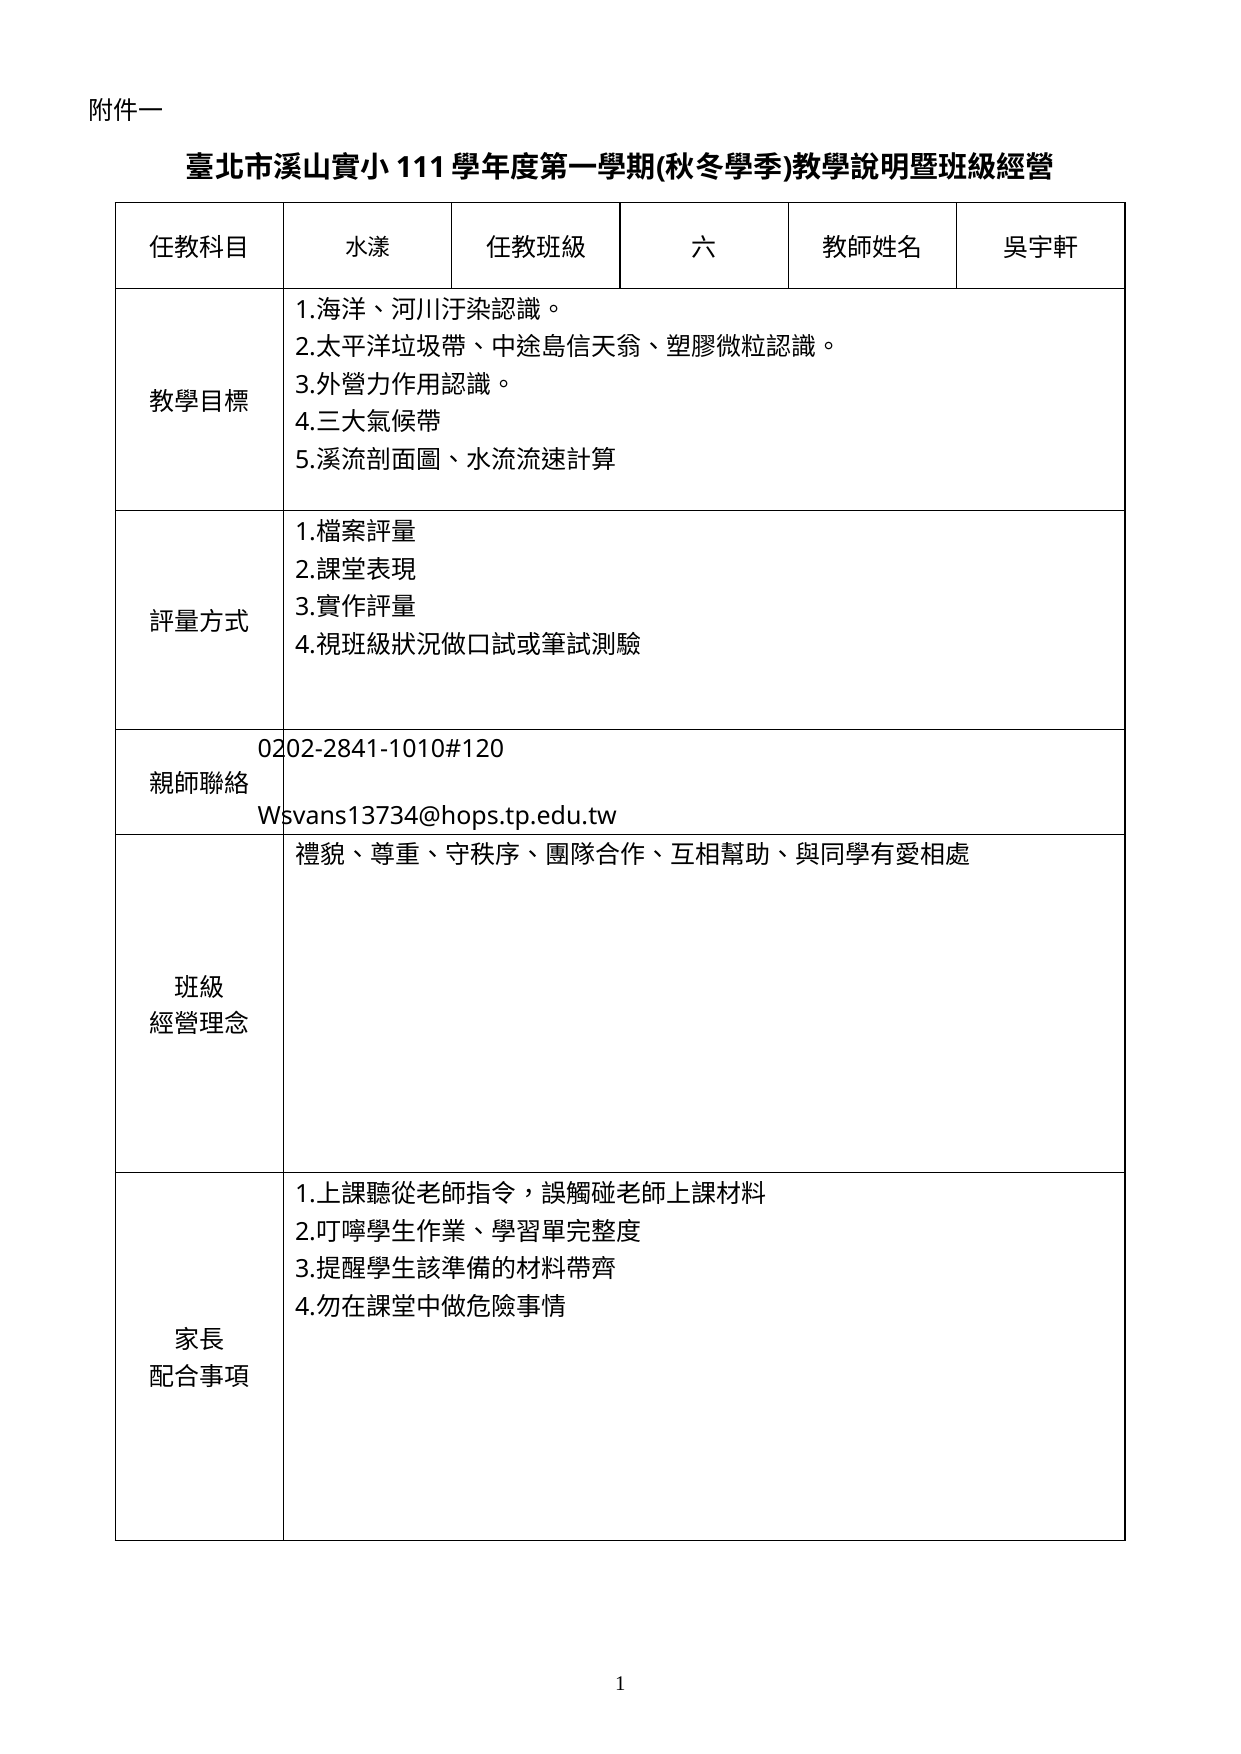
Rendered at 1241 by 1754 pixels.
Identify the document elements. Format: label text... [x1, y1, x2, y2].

table_header 吳宇軒 [957, 203, 1124, 288]
table_cell 1.檔案評量 2.課堂表現 3.實作評量 4.視班級狀況做口試或筆試測驗 [284, 511, 1124, 728]
table_cell 1.海洋、河川汙染認識。 2.太平洋垃圾帶、中途島信天翁、塑膠微粒認識。 3.外營力作用認識。 4.三大氣候帶 5.溪流剖面圖、水流流速計算 [284, 289, 1124, 510]
table_header 教師姓名 [789, 203, 956, 288]
table_header 水漾 [284, 203, 451, 288]
table_cell 0202-2841-1010#120 Wsvans13734@hops.tp.edu.tw [284, 730, 1124, 834]
table_cell 班級 經營理念 [116, 835, 283, 1172]
table_cell 1.上課聽從老師指令，誤觸碰老師上課材料 2.叮嚀學生作業、學習單完整度 3.提醒學生該準備的材料帶齊 4.勿在課堂中做危險事情 [284, 1173, 1124, 1540]
table_header 任教班級 [452, 203, 619, 288]
table_cell 禮貌、尊重、守秩序、團隊合作、互相幫助、與同學有愛相處 [284, 835, 1124, 1172]
table_header 六 [621, 203, 788, 288]
table_cell 家長 配合事項 [116, 1173, 283, 1540]
text 附件一 [89, 89, 1152, 127]
table_cell 教學目標 [116, 289, 283, 510]
table_cell 評量方式 [116, 511, 283, 728]
table_cell 親師聯絡 [116, 730, 283, 834]
text 臺北市溪山實小111學年度第一學期(秋冬學季)教學說明暨班級經營 [89, 127, 1152, 202]
table_header 任教科目 [116, 203, 283, 288]
